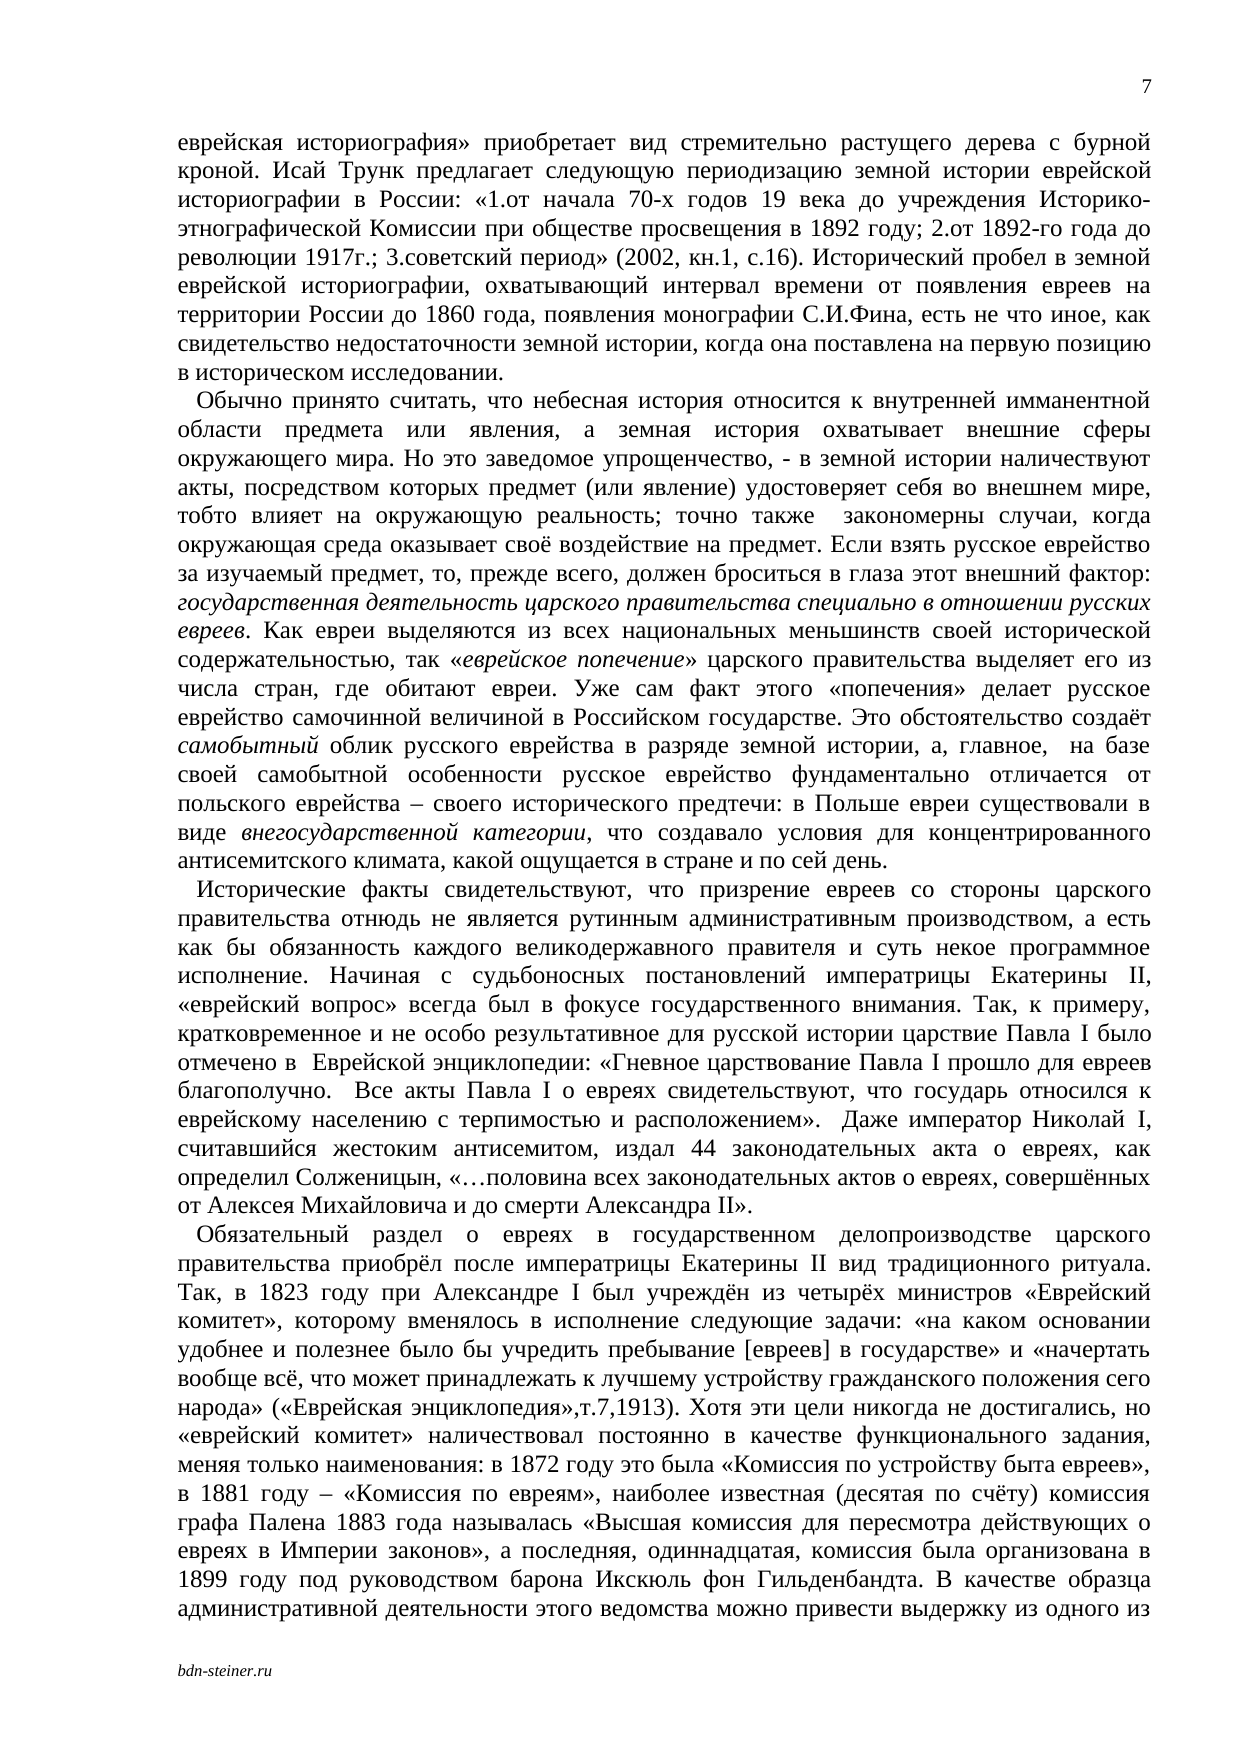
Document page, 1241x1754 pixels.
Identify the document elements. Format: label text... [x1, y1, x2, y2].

text Обычно принято считать, что небесная история относится к внутренней имманентной области предмета или явления, а земная история охватывает внешние сферы окружающего мира. Но это заведомое упрощенчество, - в земной истории наличествуют акты, посредством которых предмет (или явление) удостоверяет себя во внешнем мире, тобто влияет на окружающую реальность; точно также закономерны случаи, когда окружающая среда оказывает своё воздействие на предмет. Если взять русское еврейство за изучаемый предмет, то, прежде всего, должен броситься в глаза этот внешний фактор: государственная деятельность царского правительства специально в отношении русских евреев. Как евреи выделяются из всех национальных меньшинств своей исторической содержательностью, так «еврейское попечение» царского правительства выделяет его из числа стран, где обитают евреи. Уже сам факт этого «попечения» делает русское еврейство самочинной величиной в Российском государстве. Это обстоятельство создаёт самобытный облик русского еврейства в разряде земной истории, а, главное, на базе своей самобытной особенности русское еврейство фундаментально отличается от польского еврейства – своего исторического предтечи: в Польше евреи существовали в виде внегосударственной категории, что создавало условия для концентрированного антисемитского климата, какой ощущается в стране и по сей день. [177, 385, 1152, 874]
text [177, 1219, 1152, 1622]
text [177, 127, 1152, 385]
text Исторические факты свидетельствуют, что призрение евреев со стороны царского правительства отнюдь не является рутинным административным производством, а есть как бы обязанность каждого великодержавного правителя и суть некое программное исполнение. Начиная с судьбоносных постановлений императрицы Екатерины II, «еврейский вопрос» всегда был в фокусе государственного внимания. Так, к примеру, кратковременное и не особо результативное для русской истории царствие Павла I было отмечено в Еврейской энциклопедии: «Гневное царствование Павла I прошло для евреев благополучно. Все акты Павла I о евреях свидетельствуют, что государь относился к еврейскому населению с терпимостью и расположением». Даже император Николай I, считавшийся жестоким антисемитом, издал 44 законодательных акта о евреях, как определил Солженицын, «…половина всех законодательных актов о евреях, совершённых от Алексея Михайловича и до смерти Александра II». [177, 874, 1152, 1219]
